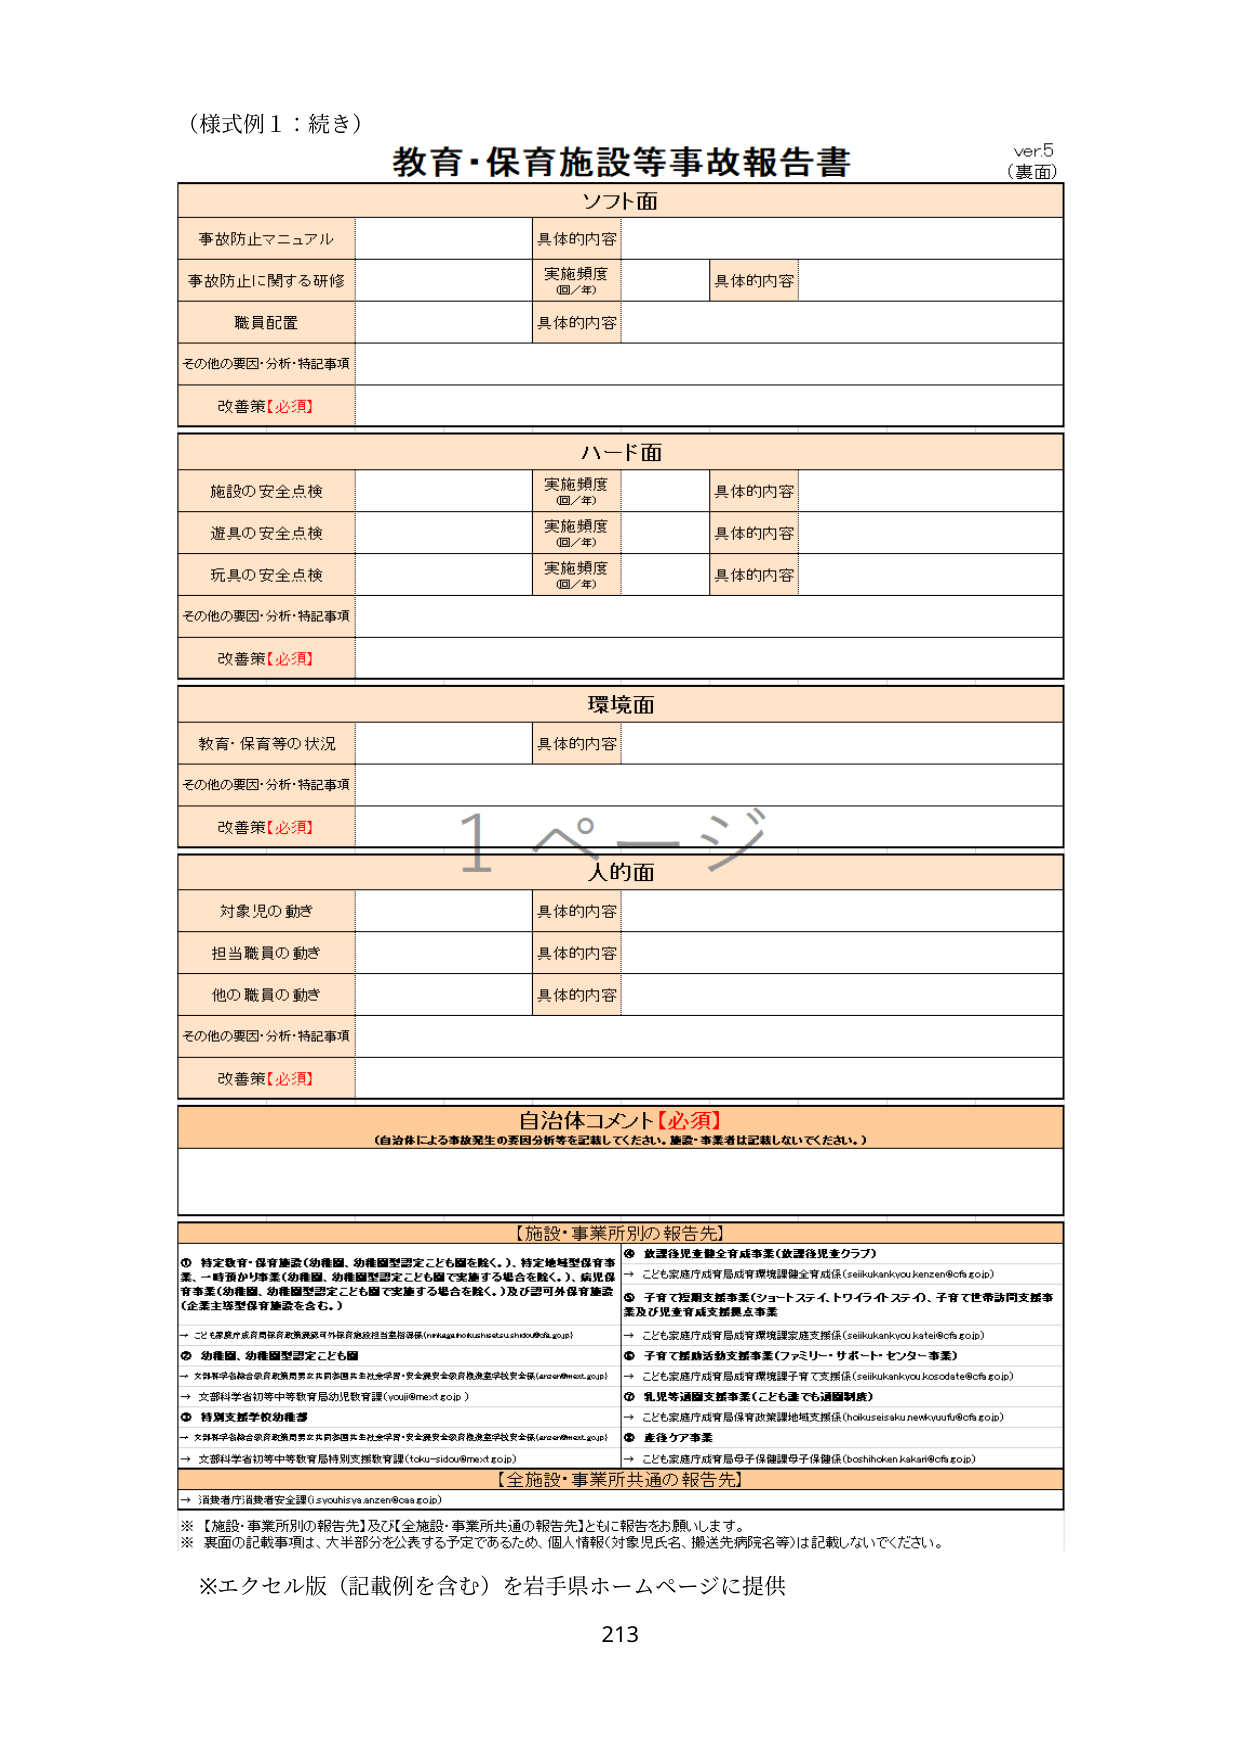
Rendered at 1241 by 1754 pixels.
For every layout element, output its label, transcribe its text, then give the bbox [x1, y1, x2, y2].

picture [177, 141, 1065, 1551]
text （様式例１：続き） [177, 104, 1063, 141]
text ※エクセル版（記載例を含む）を岩手県ホームページに提供 [177, 1566, 1063, 1604]
